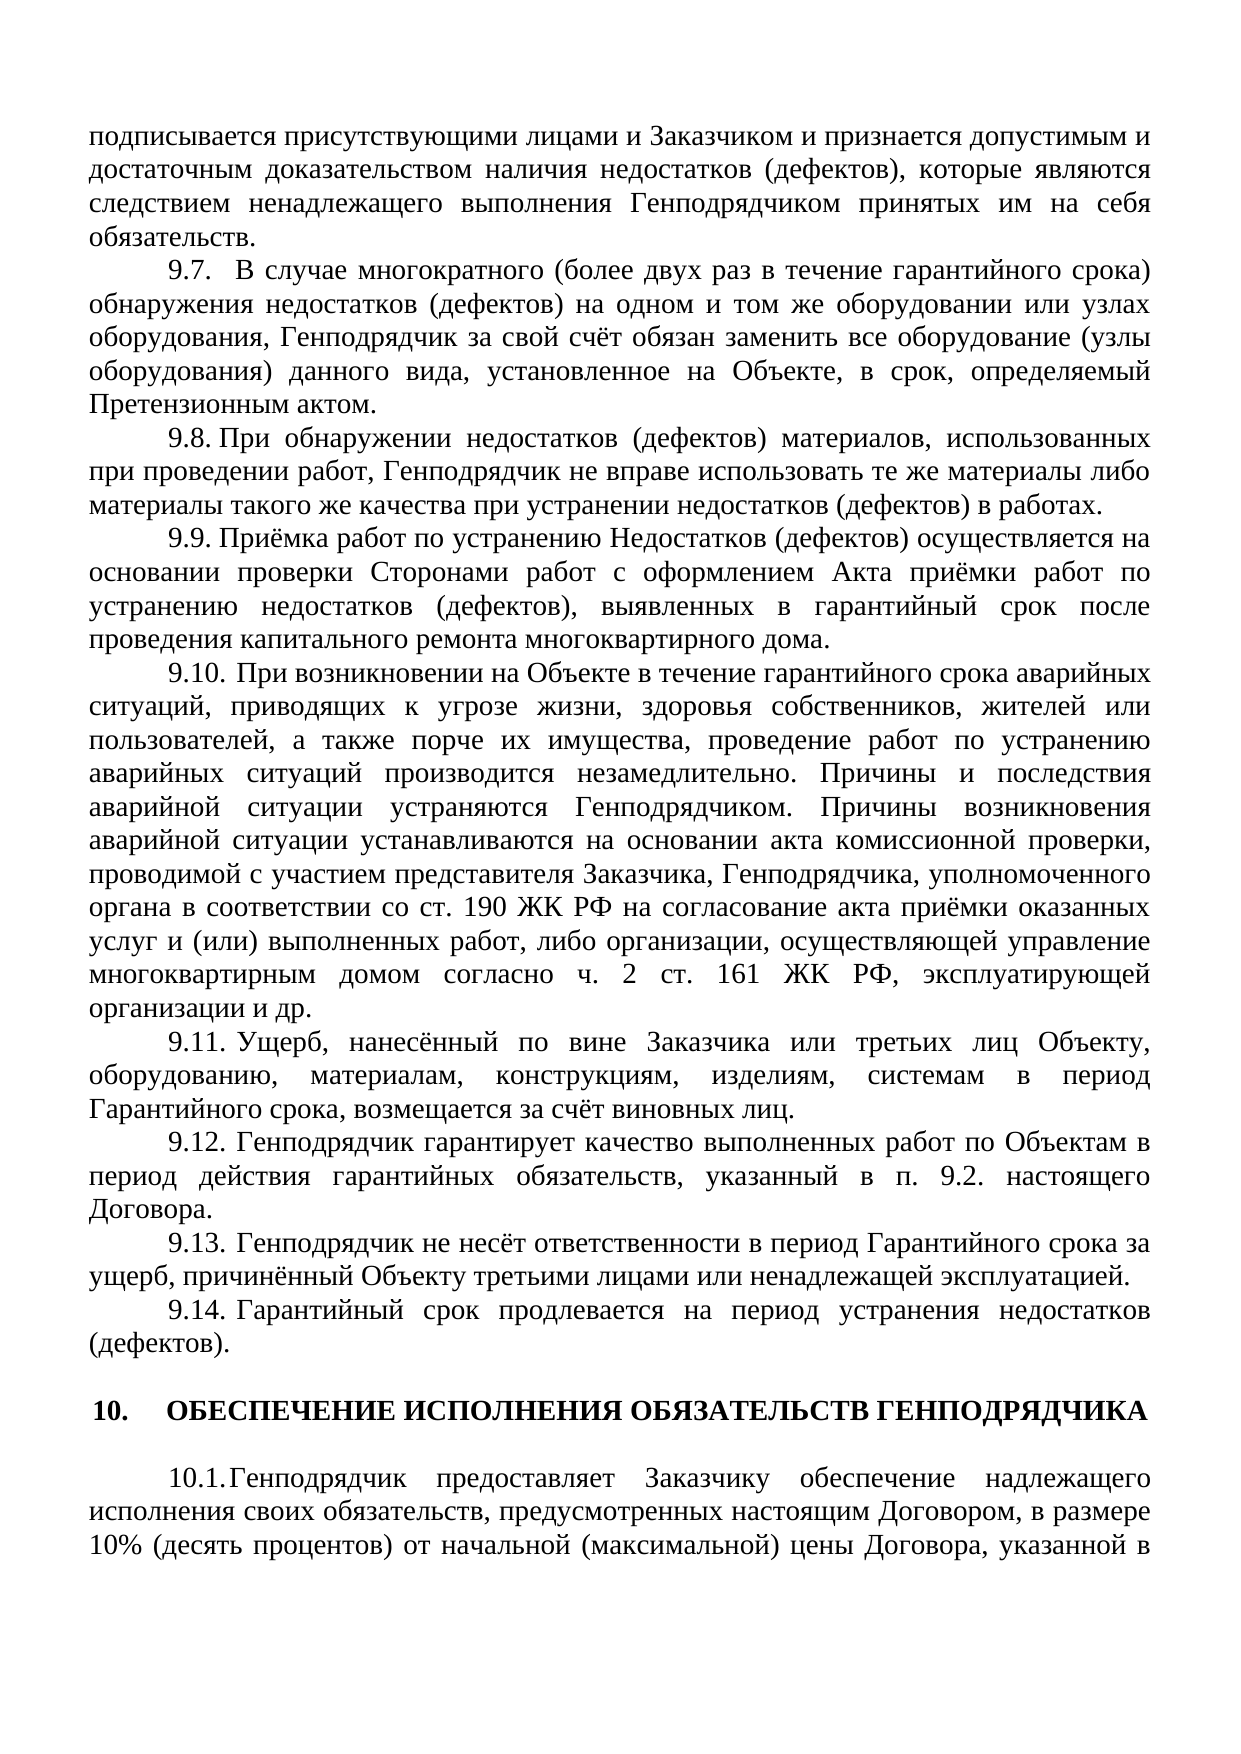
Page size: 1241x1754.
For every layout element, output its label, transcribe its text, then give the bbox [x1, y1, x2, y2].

list Генподрядчик гарантирует качество выполненных работ по Объектам в период действия гарантийных обязательств, указанный в п. 9.2. настоящего Договора. [89, 1124, 1152, 1225]
list Ущерб, нанесённый по вине Заказчика или третьих лиц Объекту, оборудованию, материалам, конструкциям, изделиям, системам в период Гарантийного срока, возмещается за счёт виновных лиц. [89, 1024, 1152, 1124]
list Приёмка работ по устранению Недостатков (дефектов) осуществляется на основании проверки Сторонами работ с оформлением Акта приёмки работ по устранению недостатков (дефектов), выявленных в гарантийный срок после проведения капитального ремонта многоквартирного дома. [89, 521, 1152, 655]
list При обнаружении недостатков (дефектов) материалов, использованных при проведении работ, Генподрядчик не вправе использовать те же материалы либо материалы такого же качества при устранении недостатков (дефектов) в работах. [89, 420, 1152, 521]
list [89, 1460, 1152, 1560]
list В случае многократного (более двух раз в течение гарантийного срока) обнаружения недостатков (дефектов) на одном и том же оборудовании или узлах оборудования, Генподрядчик за свой счёт обязан заменить все оборудование (узлы оборудования) данного вида, установленное на Объекте, в срок, определяемый Претензионным актом. [89, 252, 1152, 420]
list При возникновении на Объекте в течение гарантийного срока аварийных ситуаций, приводящих к угрозе жизни, здоровья собственников, жителей или пользователей, а также порче их имущества, проведение работ по устранению аварийных ситуаций производится незамедлительно. Причины и последствия аварийной ситуации устраняются Генподрядчиком. Причины возникновения аварийной ситуации устанавливаются на основании акта комиссионной проверки, проводимой с участием представителя Заказчика, Генподрядчика, уполномоченного органа в соответствии со ст. 190 ЖК РФ на согласование акта приёмки оказанных услуг и (или) выполненных работ, либо организации, осуществляющей управление многоквартирным домом согласно ч. 2 ст. 161 ЖК РФ, эксплуатирующей организации и др. [89, 655, 1152, 1024]
list Генподрядчик не несёт ответственности в период Гарантийного срока за ущерб, причинённый Объекту третьими лицами или ненадлежащей эксплуатацией. [89, 1225, 1152, 1292]
list Гарантийный срок продлевается на период устранения недостатков (дефектов). [89, 1292, 1152, 1359]
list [89, 118, 1152, 252]
list ОБЕСПЕЧЕНИЕ ИСПОЛНЕНИЯ ОБЯЗАТЕЛЬСТВ ГЕНПОДРЯДЧИКА [89, 1393, 1152, 1426]
